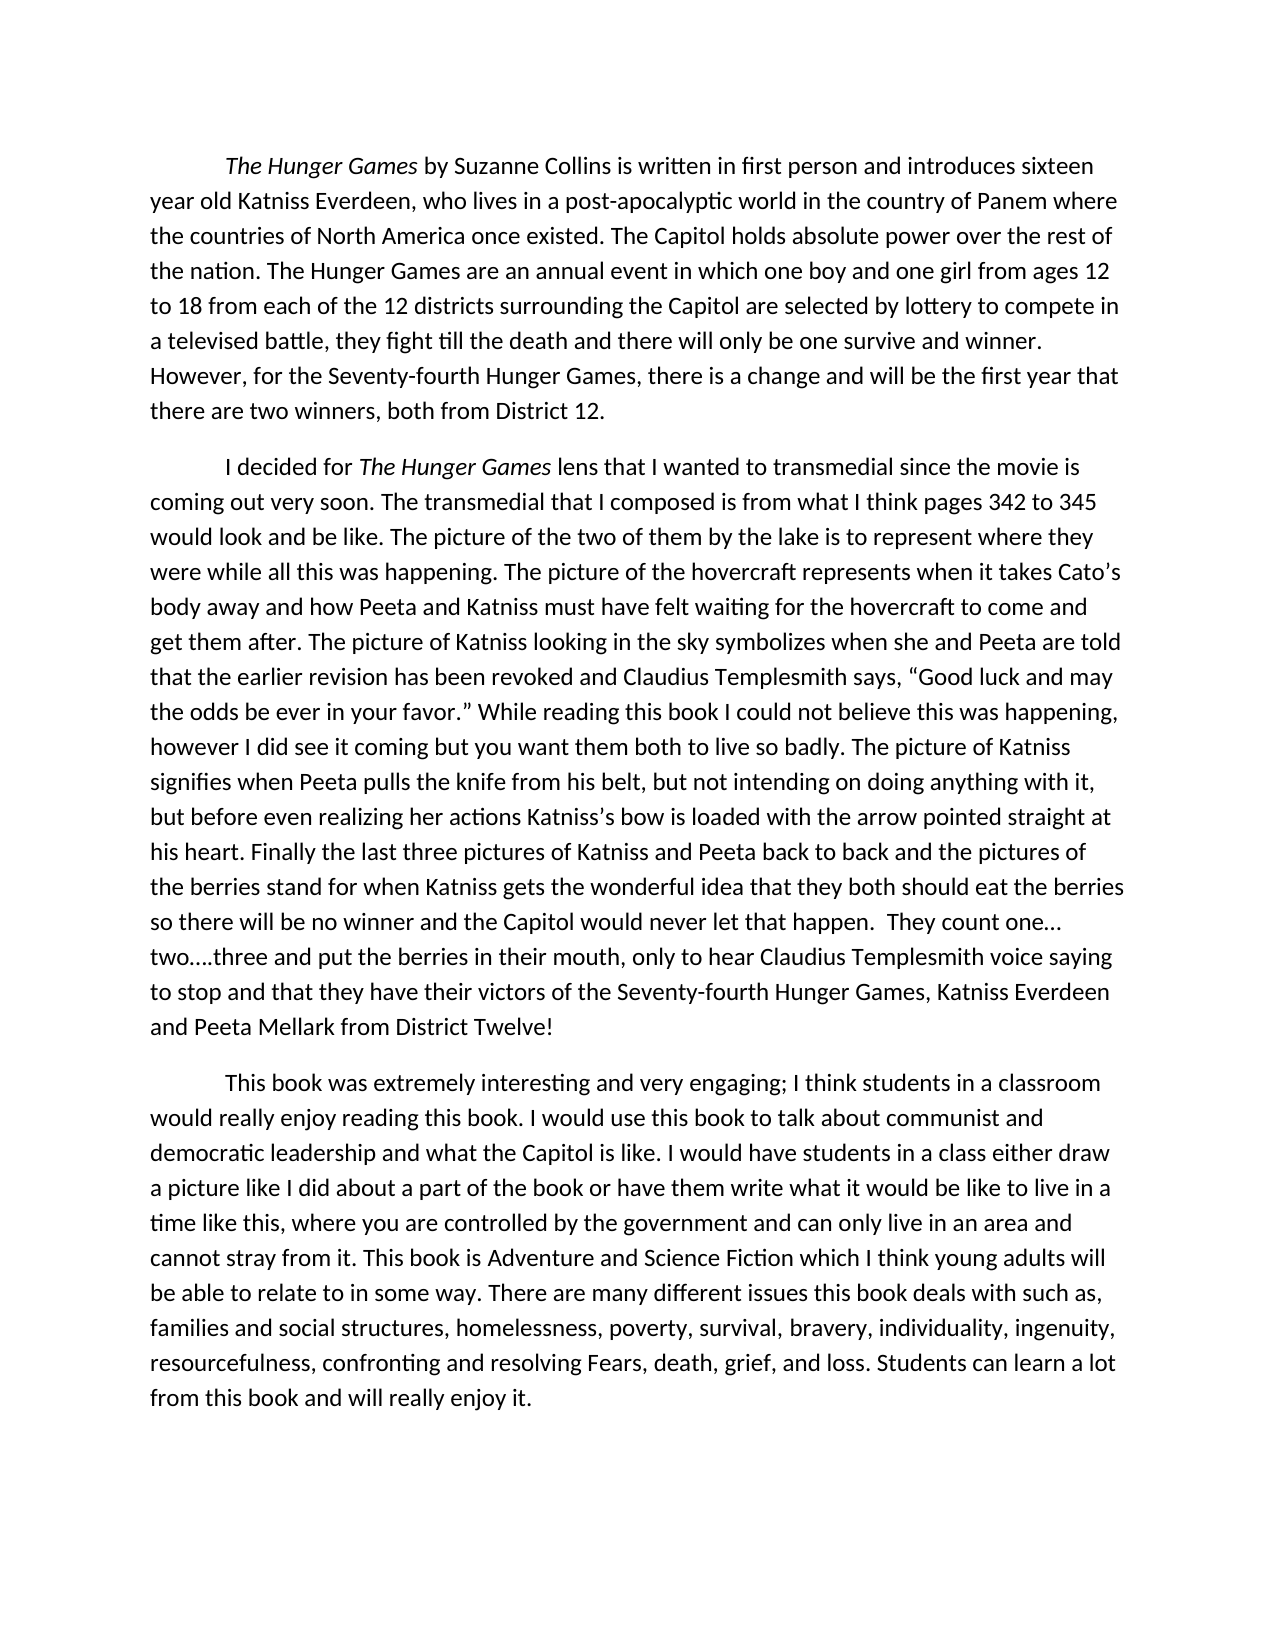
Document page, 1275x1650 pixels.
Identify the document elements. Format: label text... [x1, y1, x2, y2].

text I decided for The Hunger Games lens that I wanted to transmedial since the movie is coming out very soon. The transmedial that I composed is from what I think pages 342 to 345 would look and be like. The picture of the two of them by the lake is to represent where they were while all this was happening. The picture of the hovercraft represents when it takes Cato’s body away and how Peeta and Katniss must have felt waiting for the hovercraft to come and get them after. The picture of Katniss looking in the sky symbolizes when she and Peeta are told that the earlier revision has been revoked and Claudius Templesmith says, “Good luck and may the odds be ever in your favor.” While reading this book I could not believe this was happening, however I did see it coming but you want them both to live so badly. The picture of Katniss signifies when Peeta pulls the knife from his belt, but not intending on doing anything with it, but before even realizing her actions Katniss’s bow is loaded with the arrow pointed straight at his heart. Finally the last three pictures of Katniss and Peeta back to back and the pictures of the berries stand for when Katniss gets the wonderful idea that they both should eat the berries so there will be no winner and the Capitol would never let that happen. They count one…two….three and put the berries in their mouth, only to hear Claudius Templesmith voice saying to stop and that they have their victors of the Seventy-fourth Hunger Games, Katniss Everdeen and Peeta Mellark from District Twelve! [150, 451, 1125, 1041]
text The Hunger Games by Suzanne Collins is written in first person and introduces sixteen year old Katniss Everdeen, who lives in a post-apocalyptic world in the country of Panem where the countries of North America once existed. The Capitol holds absolute power over the rest of the nation. The Hunger Games are an annual event in which one boy and one girl from ages 12 to 18 from each of the 12 districts surrounding the Capitol are selected by lottery to compete in a televised battle, they fight till the death and there will only be one survive and winner. However, for the Seventy-fourth Hunger Games, there is a change and will be the first year that there are two winners, both from District 12. [150, 150, 1125, 426]
text This book was extremely interesting and very engaging; I think students in a classroom would really enjoy reading this book. I would use this book to talk about communist and democratic leadership and what the Capitol is like. I would have students in a class either draw a picture like I did about a part of the book or have them write what it would be like to live in a time like this, where you are controlled by the government and can only live in an area and cannot stray from it. This book is Adventure and Science Fiction which I think young adults will be able to relate to in some way. There are many different issues this book deals with such as, families and social structures, homelessness, poverty, survival, bravery, individuality, ingenuity, resourcefulness, confronting and resolving Fears, death, grief, and loss. Students can learn a lot from this book and will really enjoy it. [150, 1067, 1125, 1412]
